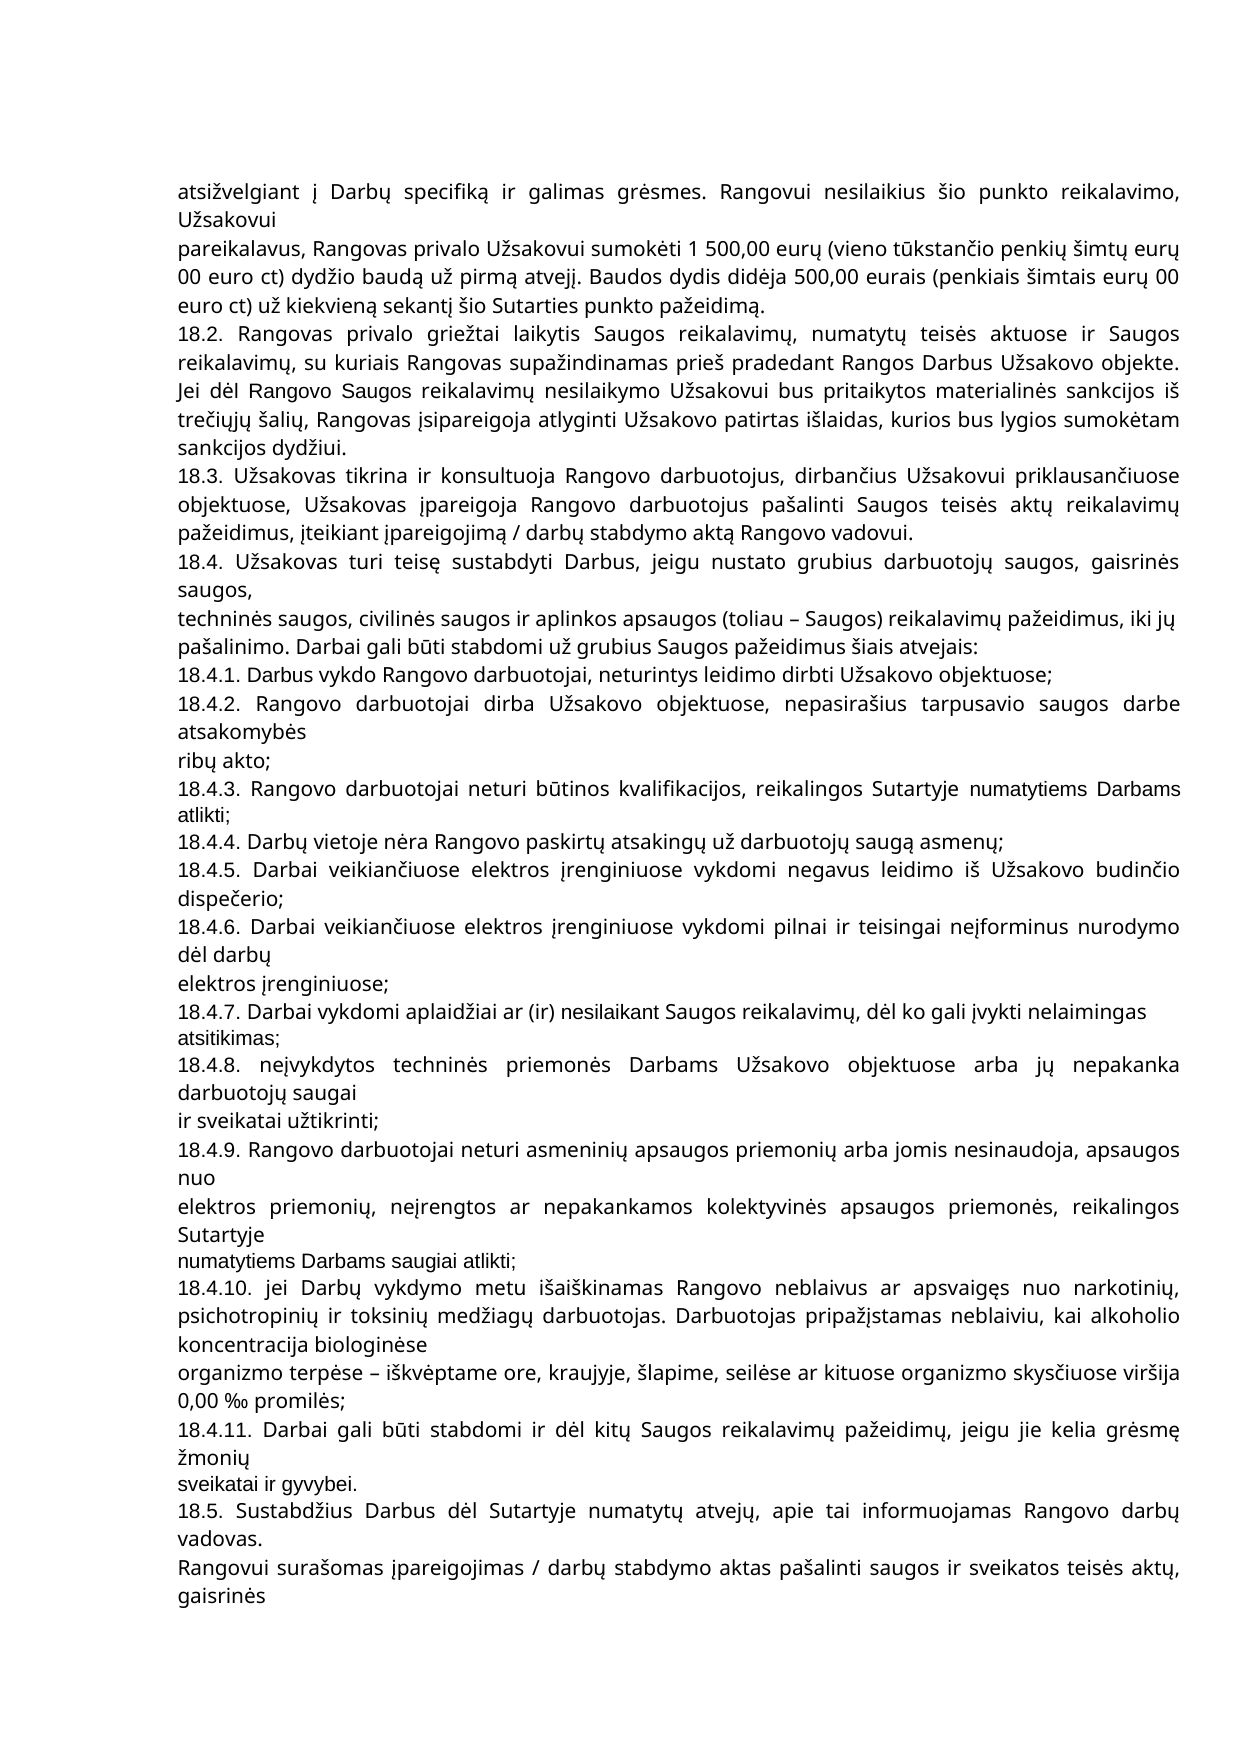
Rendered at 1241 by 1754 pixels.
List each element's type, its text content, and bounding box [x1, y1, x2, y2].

text ir sveikatai užtikrinti; [177, 1107, 1181, 1135]
text 18.3. Užsakovas tikrina ir konsultuoja Rangovo darbuotojus, dirbančius Užsakovui priklausančiuose objektuose, Užsakovas įpareigoja Rangovo darbuotojus pašalinti Saugos teisės aktų reikalavimų pažeidimus, įteikiant įpareigojimą / darbų stabdymo aktą Rangovo vadovui. [177, 462, 1181, 547]
text elektros įrenginiuose; [177, 969, 1181, 997]
text 18.4.3. Rangovo darbuotojai neturi būtinos kvalifikacijos, reikalingos Sutartyje numatytiems Darbams atlikti; [177, 774, 1181, 827]
text 18.4.4. Darbų vietoje nėra Rangovo paskirtų atsakingų už darbuotojų saugą asmenų; [177, 827, 1181, 855]
text 18.4.10. jei Darbų vykdymo metu išaiškinamas Rangovo neblaivus ar apsvaigęs nuo narkotinių, psichotropinių ir toksinių medžiagų darbuotojas. Darbuotojas pripažįstamas neblaiviu, kai alkoholio koncentracija biologinėse [177, 1273, 1181, 1358]
text techninės saugos, civilinės saugos ir aplinkos apsaugos (toliau – Saugos) reikalavimų pažeidimus, iki jų [177, 604, 1181, 632]
text 18.4.11. Darbai gali būti stabdomi ir dėl kitų Saugos reikalavimų pažeidimų, jeigu jie kelia grėsmę žmonių [177, 1415, 1181, 1472]
text ribų akto; [177, 746, 1181, 774]
text 18.4.2. Rangovo darbuotojai dirba Užsakovo objektuose, nepasirašius tarpusavio saugos darbe atsakomybės [177, 689, 1181, 746]
text pašalinimo. Darbai gali būti stabdomi už grubius Saugos pažeidimus šiais atvejais: [177, 632, 1181, 661]
text 18.4. Užsakovas turi teisę sustabdyti Darbus, jeigu nustato grubius darbuotojų saugos, gaisrinės saugos, [177, 547, 1181, 604]
text 18.4.9. Rangovo darbuotojai neturi asmeninių apsaugos priemonių arba jomis nesinaudoja, apsaugos nuo [177, 1135, 1181, 1192]
text atsitikimas; [177, 1026, 1181, 1050]
text elektros priemonių, neįrengtos ar nepakankamos kolektyvinės apsaugos priemonės, reikalingos Sutartyje [177, 1192, 1181, 1249]
text 18.4.6. Darbai veikiančiuose elektros įrenginiuose vykdomi pilnai ir teisingai neįforminus nurodymo dėl darbų [177, 912, 1181, 969]
text sveikatai ir gyvybei. [177, 1472, 1181, 1496]
text Rangovui surašomas įpareigojimas / darbų stabdymo aktas pašalinti saugos ir sveikatos teisės aktų, gaisrinės [177, 1553, 1181, 1609]
text organizmo terpėse – iškvėptame ore, kraujyje, šlapime, seilėse ar kituose organizmo skysčiuose viršija 0,00 ‰ promilės; [177, 1358, 1181, 1415]
text 18.5. Sustabdžius Darbus dėl Sutartyje numatytų atvejų, apie tai informuojamas Rangovo darbų vadovas. [177, 1496, 1181, 1553]
text 18.4.8. neįvykdytos techninės priemonės Darbams Užsakovo objektuose arba jų nepakanka darbuotojų saugai [177, 1050, 1181, 1107]
text 18.2. Rangovas privalo griežtai laikytis Saugos reikalavimų, numatytų teisės aktuose ir Saugos reikalavimų, su kuriais Rangovas supažindinamas prieš pradedant Rangos Darbus Užsakovo objekte. Jei dėl Rangovo Saugos reikalavimų nesilaikymo Užsakovui bus pritaikytos materialinės sankcijos iš trečiųjų šalių, Rangovas įsipareigoja atlyginti Užsakovo patirtas išlaidas, kurios bus lygios sumokėtam sankcijos dydžiui. [177, 319, 1181, 462]
text 18.4.5. Darbai veikiančiuose elektros įrenginiuose vykdomi negavus leidimo iš Užsakovo budinčio dispečerio; [177, 855, 1181, 912]
text numatytiems Darbams saugiai atlikti; [177, 1249, 1181, 1273]
text 18.4.1. Darbus vykdo Rangovo darbuotojai, neturintys leidimo dirbti Užsakovo objektuose; [177, 661, 1181, 689]
text atsižvelgiant į Darbų specifiką ir galimas grėsmes. Rangovui nesilaikius šio punkto reikalavimo, Užsakovui [177, 177, 1181, 234]
text pareikalavus, Rangovas privalo Užsakovui sumokėti 1 500,00 eurų (vieno tūkstančio penkių šimtų eurų 00 euro ct) dydžio baudą už pirmą atvejį. Baudos dydis didėja 500,00 eurais (penkiais šimtais eurų 00 euro ct) už kiekvieną sekantį šio Sutarties punkto pažeidimą. [177, 234, 1181, 319]
text 18.4.7. Darbai vykdomi aplaidžiai ar (ir) nesilaikant Saugos reikalavimų, dėl ko gali įvykti nelaimingas [177, 997, 1181, 1026]
